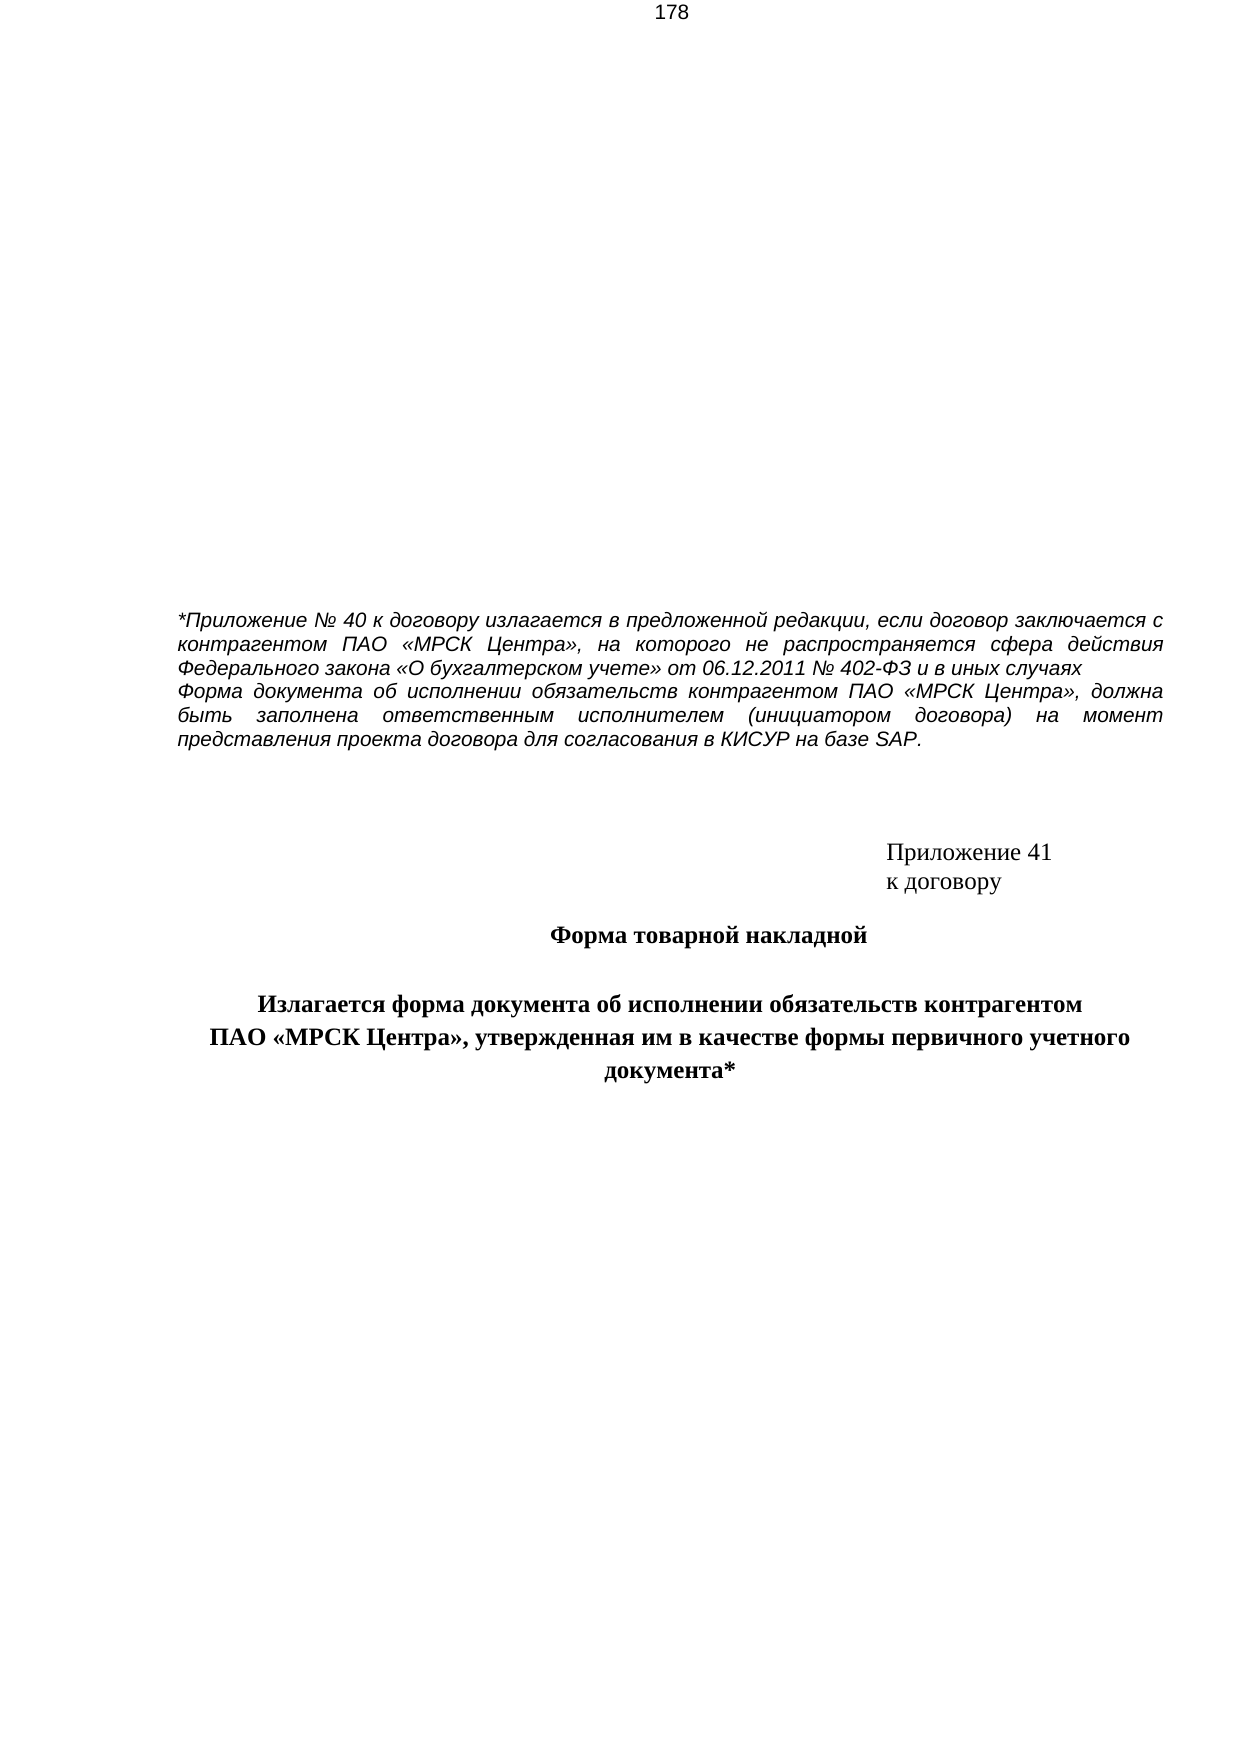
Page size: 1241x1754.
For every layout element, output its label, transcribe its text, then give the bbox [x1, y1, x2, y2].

text Излагается форма документа об исполнении обязательств контрагентом ПАО «МРСК Центра», утвержденная им в качестве формы первичного учетного документа* [177, 989, 1163, 1084]
text Форма документа об исполнении обязательств контрагентом ПАО «МРСК Центра», должна быть заполнена ответственным исполнителем (инициатором договора) на момент представления проекта договора для согласования в КИСУР на базе SAP. [177, 679, 1166, 751]
text *Приложение № 40 к договору излагается в предложенной редакции, если договор заключается с контрагентом ПАО «МРСК Центра», на которого не распространяется сфера действия Федерального закона «О бухгалтерском учете» от 06.12.2011 № 402-ФЗ и в иных случаях [177, 607, 1166, 679]
text Приложение 41 [886, 837, 1171, 866]
text к договору [886, 866, 1171, 895]
text Форма товарной накладной [177, 921, 1166, 949]
